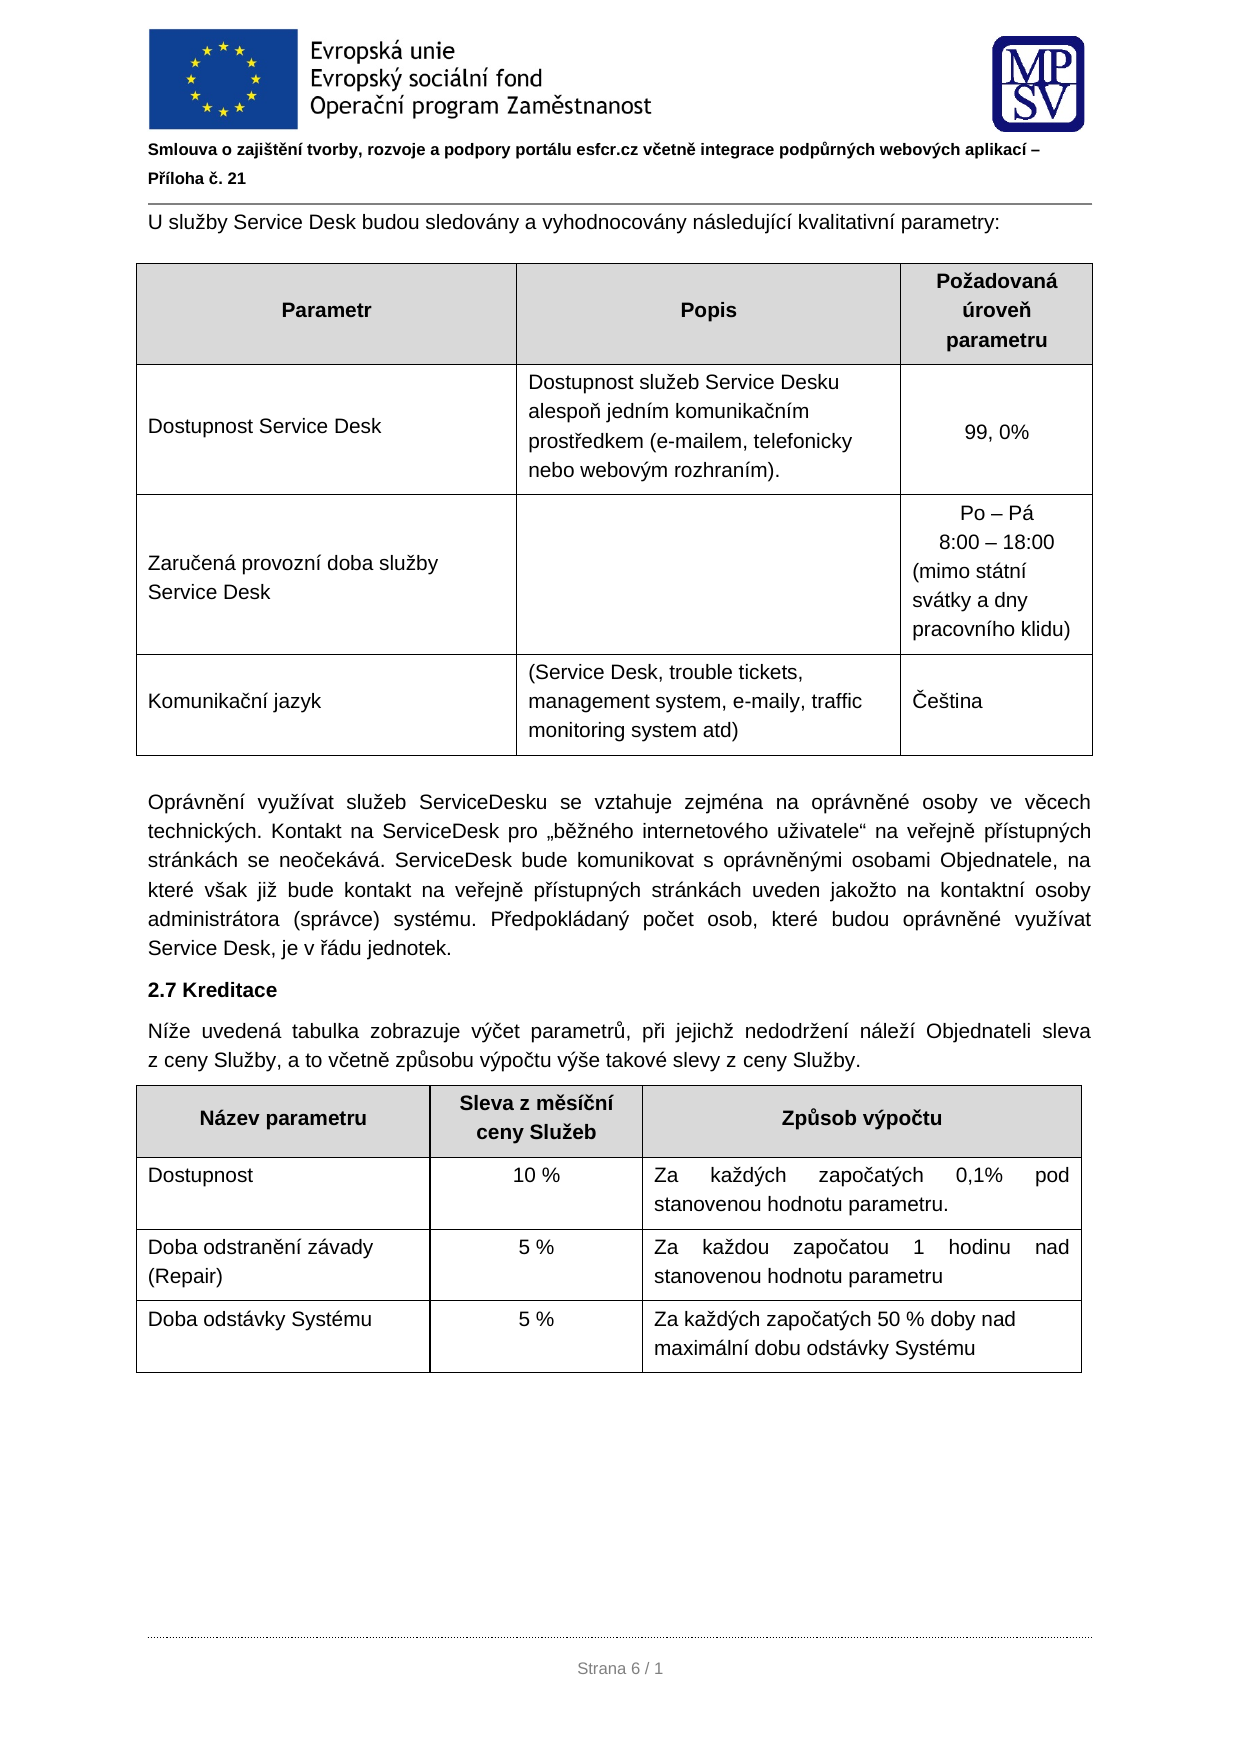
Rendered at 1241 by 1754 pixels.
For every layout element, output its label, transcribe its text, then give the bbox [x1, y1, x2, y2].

table_cell Za každou započatou 1 hodinu nad stanovenou hodnotu parametru [643, 1230, 1081, 1300]
table_header Sleva z měsíční ceny Služeb [431, 1086, 642, 1157]
table_header Popis [517, 264, 900, 364]
table_header Způsob výpočtu [643, 1086, 1081, 1157]
table_header Název parametru [137, 1086, 429, 1157]
table_cell Dostupnost [137, 1158, 429, 1228]
text Oprávnění využívat služeb ServiceDesku se vztahuje zejména na oprávněné osoby ve věcech technických. Kontakt na ServiceDesk pro „běžného internetového uživatele“ na veřejně přístupných stránkách se neočekává. ServiceDesk bude komunikovat s oprávněnými osobami Objednatele, na které však již bude kontakt na veřejně přístupných stránkách uveden jakožto na kontaktní osoby administrátora (správce) systému. Předpokládaný počet osob, které budou oprávněné využívat Service Desk, je v řádu jednotek. [148, 785, 1092, 960]
table_header Požadovaná úroveň parametru [901, 264, 1092, 364]
table_cell Čeština [901, 655, 1092, 754]
text 2.7 Kreditace [148, 972, 1092, 1001]
table_header Parametr [137, 264, 516, 364]
table_cell Za každých započatých 0,1% pod stanovenou hodnotu parametru. [643, 1158, 1081, 1228]
picture [992, 36, 1085, 132]
table_cell Po – Pá 8:00 – 18:00 (mimo státní svátky a dny pracovního klidu) [901, 495, 1092, 653]
text Níže uvedená tabulka zobrazuje výčet parametrů, při jejichž nedodržení náleží Objednateli sleva z ceny Služby, a to včetně způsobu výpočtu výše takové slevy z ceny Služby. [148, 1014, 1092, 1072]
table_cell 99, 0% [901, 365, 1092, 494]
table_cell Za každých započatých 50 % doby nad maximální dobu odstávky Systému [643, 1301, 1081, 1372]
table_cell Komunikační jazyk [137, 655, 516, 754]
table_cell 5 % [431, 1301, 642, 1372]
text U služby Service Desk budou sledovány a vyhodnocovány následující kvalitativní parametry: [148, 205, 1092, 234]
table_cell Zaručená provozní doba služby Service Desk [137, 495, 516, 653]
table_cell [517, 495, 900, 653]
table_cell (Service Desk, trouble tickets, management system, e-maily, traffic monitoring system atd) [517, 655, 900, 754]
table_cell 10 % [431, 1158, 642, 1228]
table_cell Dostupnost služeb Service Desku alespoň jedním komunikačním prostředkem (e-mailem, telefonicky nebo webovým rozhraním). [517, 365, 900, 494]
table_cell Dostupnost Service Desk [137, 365, 516, 494]
table_cell 5 % [431, 1230, 642, 1300]
picture [146, 26, 652, 132]
table_cell Doba odstávky Systému [137, 1301, 429, 1372]
table_cell Doba odstranění závady (Repair) [137, 1230, 429, 1300]
